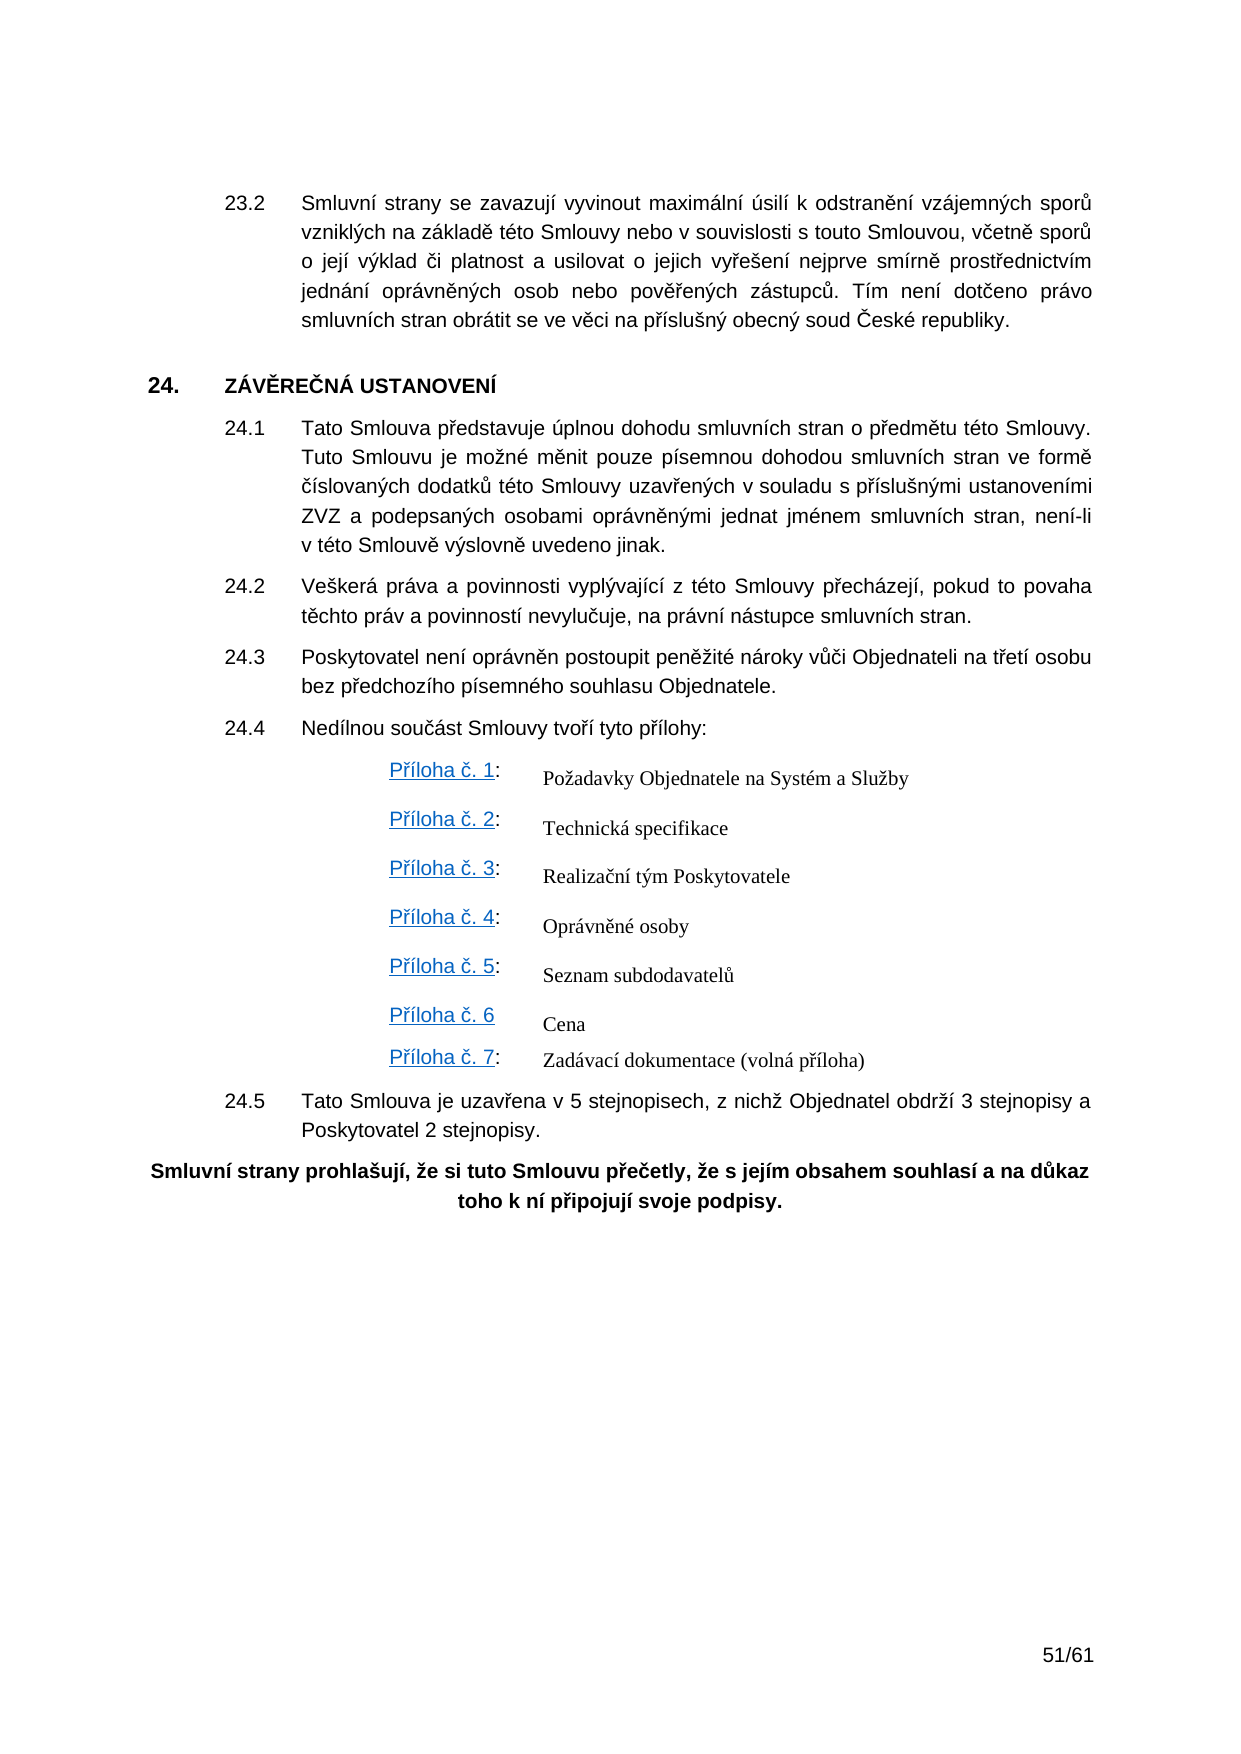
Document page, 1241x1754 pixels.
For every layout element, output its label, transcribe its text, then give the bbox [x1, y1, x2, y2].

table_cell Příloha č. 3: [148, 852, 531, 901]
list Veškerá práva a povinnosti vyplývající z této Smlouvy přecházejí, pokud to povaha těchto práv a povinností nevylučuje, na právní nástupce smluvních stran. [224, 571, 1093, 629]
table_header Příloha č. 1: [148, 754, 531, 803]
list Poskytovatel není oprávněn postoupit peněžité nároky vůči Objednateli na třetí osobu bez předchozího písemného souhlasu Objednatele. [224, 641, 1093, 700]
table_cell Oprávněné osoby [531, 901, 1093, 950]
table_cell Realizační tým Poskytovatele [531, 852, 1093, 901]
table_cell Příloha č. 5: [148, 950, 531, 999]
table_cell Technická specifikace [531, 803, 1093, 852]
table_cell Seznam subdodavatelů [531, 950, 1093, 999]
table_cell Cena Zadávací dokumentace (volná příloha) [531, 999, 1093, 1085]
text Smluvní strany prohlašují, že si tuto Smlouvu přečetly, že s jejím obsahem souhlasí a na důkaz toho k ní připojují svoje podpisy. [148, 1156, 1093, 1214]
list Tato Smlouva představuje úplnou dohodu smluvních stran o předmětu této Smlouvy. Tuto Smlouvu je možné měnit pouze písemnou dohodou smluvních stran ve formě číslovaných dodatků této Smlouvy uzavřených v souladu s příslušnými ustanoveními ZVZ a podepsaných osobami oprávněnými jednat jménem smluvních stran, není-li v této Smlouvě výslovně uvedeno jinak. [224, 412, 1093, 558]
table_header Požadavky Objednatele na Systém a Služby [531, 754, 1093, 803]
list Tato Smlouva je uzavřena v 5 stejnopisech, z nichž Objednatel obdrží 3 stejnopisy a Poskytovatel 2 stejnopisy. [224, 1085, 1093, 1143]
table_cell Příloha č. 6 Příloha č. 7: [148, 999, 531, 1085]
table_cell Příloha č. 4: [148, 901, 531, 950]
list ZÁVĚREČNÁ USTANOVENÍ [148, 371, 1093, 400]
list Smluvní strany se zavazují vyvinout maximální úsilí k odstranění vzájemných sporů vzniklých na základě této Smlouvy nebo v souvislosti s touto Smlouvou, včetně sporů o její výklad či platnost a usilovat o jejich vyřešení nejprve smírně prostřednictvím jednání oprávněných osob nebo pověřených zástupců. Tím není dotčeno právo smluvních stran obrátit se ve věci na příslušný obecný soud České republiky. [224, 187, 1093, 333]
list Nedílnou součást Smlouvy tvoří tyto přílohy: [224, 712, 1093, 741]
table_cell Příloha č. 2: [148, 803, 531, 852]
